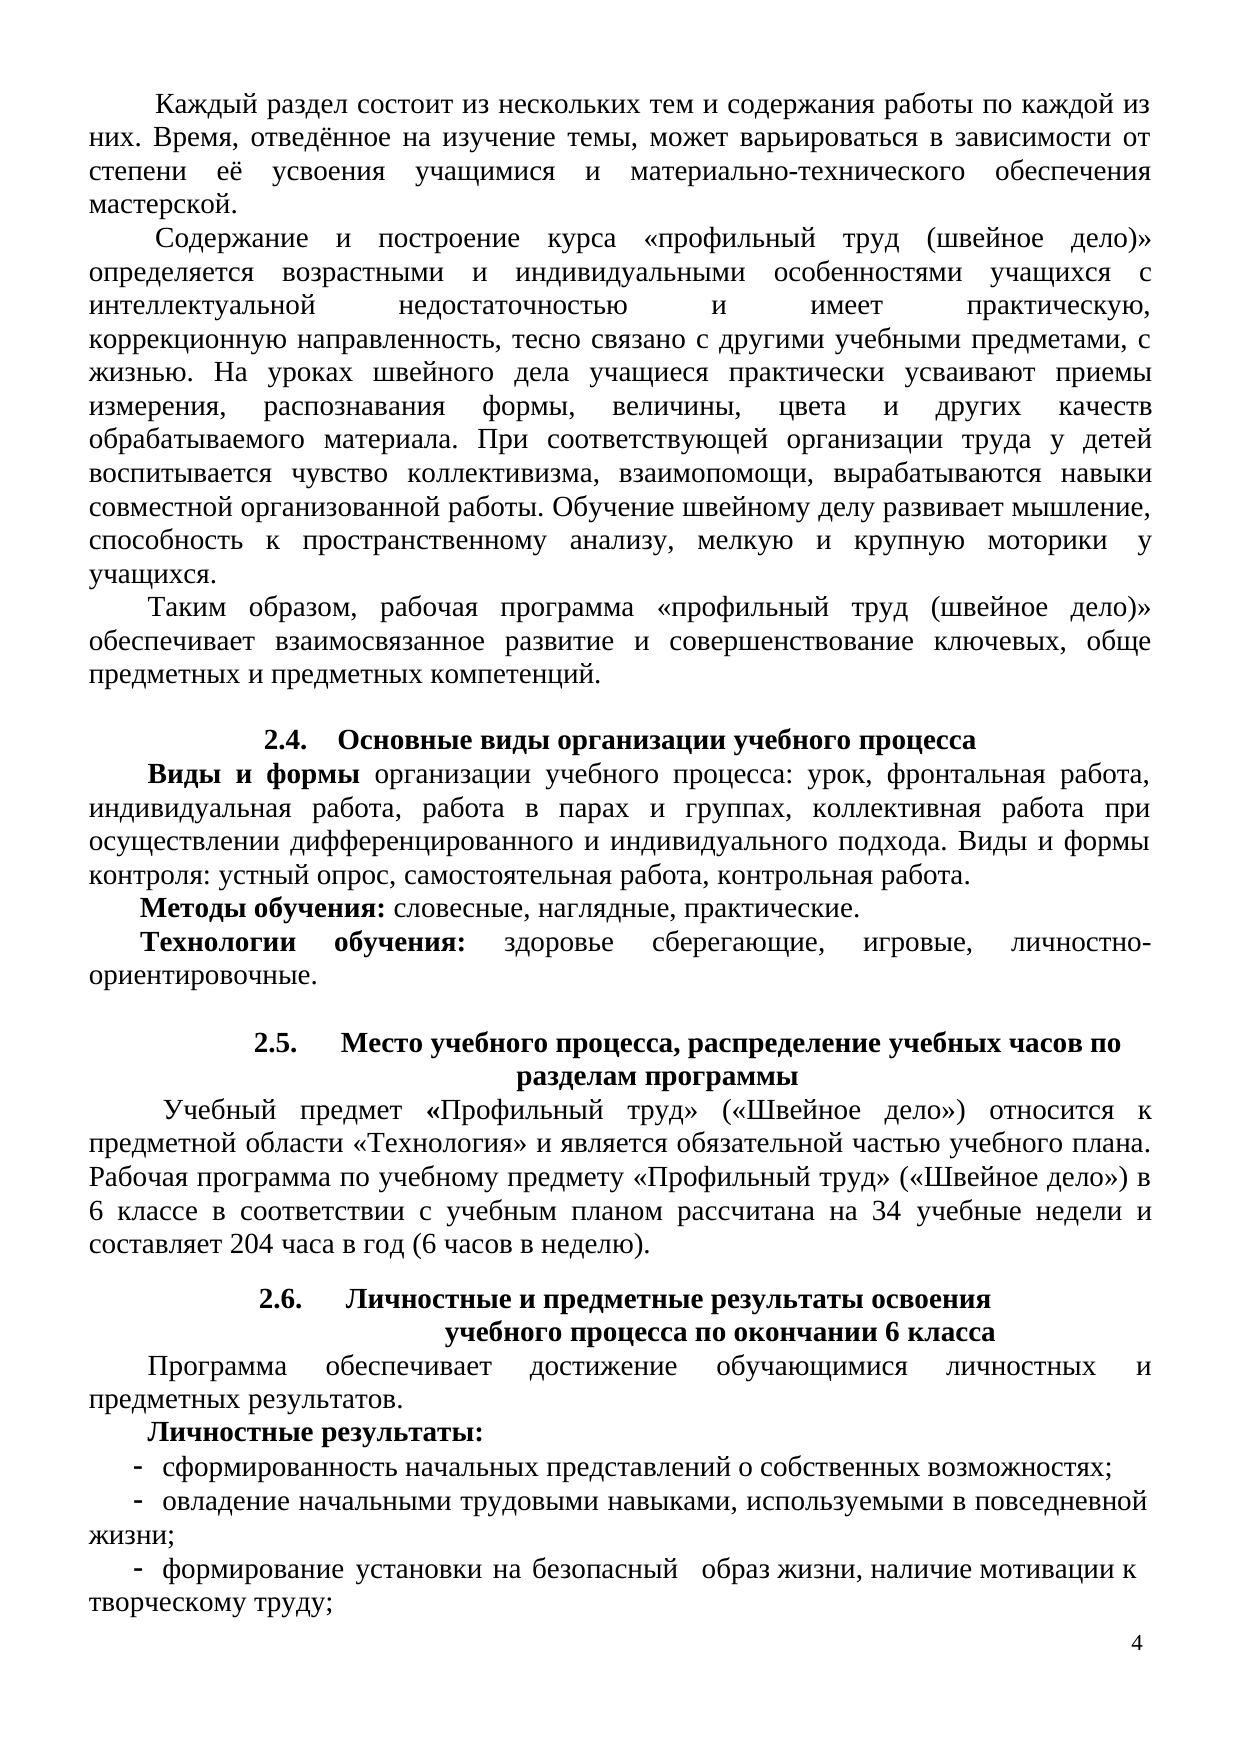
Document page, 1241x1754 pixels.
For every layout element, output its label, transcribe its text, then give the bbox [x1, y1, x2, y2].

subtitle Личностные и предметные результаты освоения учебного процесса по окончании 6 класса [258, 1281, 1117, 1348]
text Таким образом, рабочая программа «профильный труд (швейное дело)» обеспечивает взаимосвязанное развитие и совершенствование ключевых, обще предметных и предметных компетенций. [88, 589, 1152, 690]
text Учебный предмет «Профильный труд» («Швейное дело») относится к предметной области «Технология» и является обязательной частью учебного плана. Рабочая программа по учебному предмету «Профильный труд» («Швейное дело») в 6 классе в соответствии с учебным планом рассчитана на 34 учебные недели и составляет 204 часа в год (6 часов в неделю). [88, 1092, 1152, 1260]
subtitle Место учебного процесса, распределение учебных часов по [253, 1025, 1176, 1058]
text Программа обеспечивает достижение обучающимися личностных и предметных результатов. [88, 1348, 1152, 1415]
text Виды и формы организации учебного процесса: урок, фронтальная работа, индивидуальная работа, работа в парах и группах, коллективная работа при осуществлении дифференцированного и индивидуального подхода. Виды и формы контроля: устный опрос, самостоятельная работа, контрольная работа. [88, 756, 1151, 891]
text разделам программы [516, 1059, 1176, 1092]
list формирование установки на безопасный образ жизни, наличие мотивации к творческому труду; [88, 1551, 1152, 1618]
text Методы обучения: словесные, наглядные, практические. [139, 891, 1176, 924]
subtitle Личностные результаты: [147, 1415, 1176, 1448]
text Технологии обучения: здоровье сберегающие, игровые, личностно- ориентировочные. [88, 924, 1152, 991]
subtitle Основные виды организации учебного процесса [263, 723, 1176, 756]
list овладение начальными трудовыми навыками, используемыми в повседневной жизни; [88, 1483, 1151, 1551]
text Содержание и построение курса «профильный труд (швейное дело)» определяется возрастными и индивидуальными особенностями учащихся с интеллектуальной недостаточностью и имеет практическую, коррекционную направленность, тесно связано с другими учебными предметами, с жизнью. На уроках швейного дела учащиеся практически усваивают приемы измерения, распознавания формы, величины, цвета и других качеств обрабатываемого материала. При соответствующей организации труда у детей воспитывается чувство коллективизма, взаимопомощи, вырабатываются навыки совместной организованной работы. Обучение швейному делу развивает мышление, способность к пространственному анализу, мелкую и крупную моторики у учащихся. [88, 220, 1152, 589]
list сформированность начальных представлений о собственных возможностях; [133, 1448, 1176, 1483]
text Каждый раздел состоит из нескольких тем и содержания работы по каждой из них. Время, отведённое на изучение темы, может варьироваться в зависимости от степени её усвоения учащимися и материально-технического обеспечения мастерской. [88, 86, 1151, 220]
